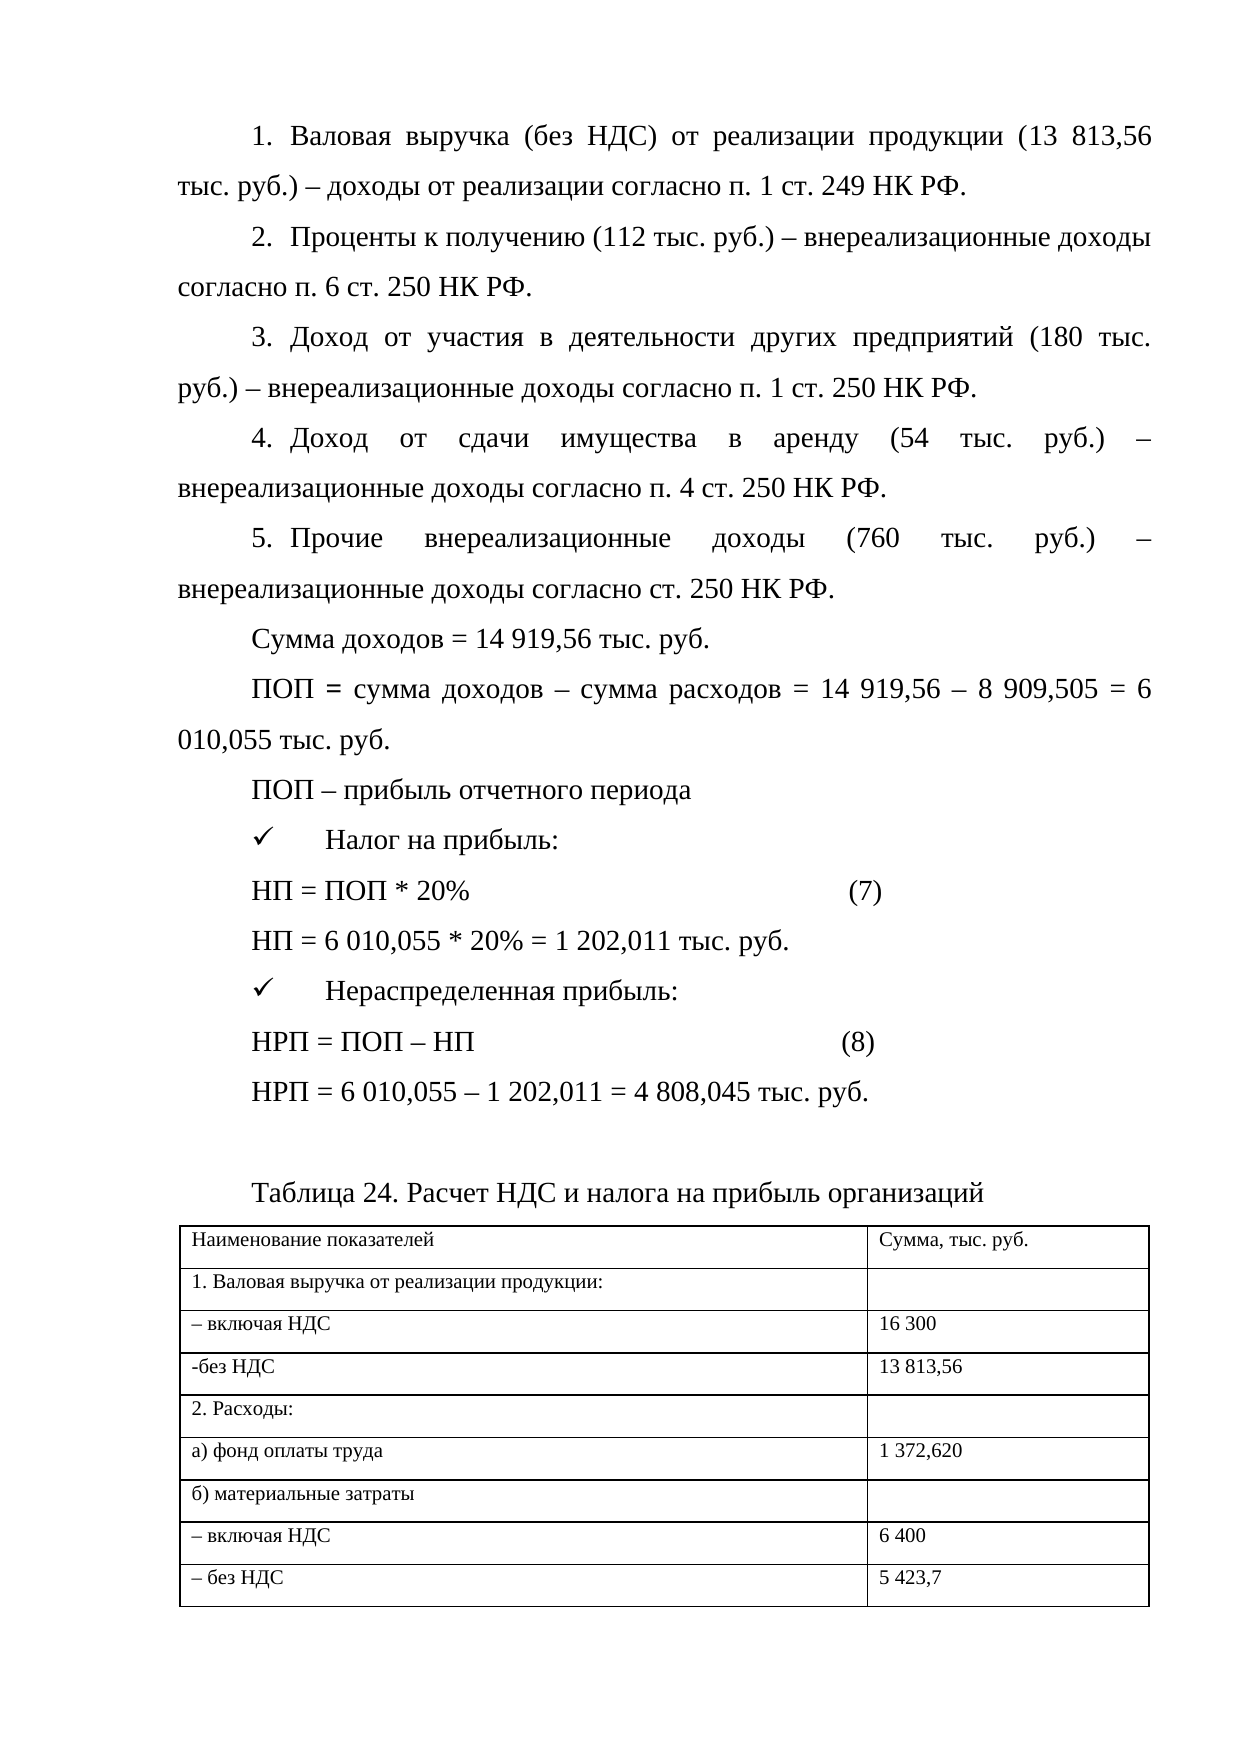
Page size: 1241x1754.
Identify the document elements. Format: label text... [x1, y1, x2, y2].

list Валовая выручка (без НДС) от реализации продукции (13 813,56 тыс. руб.) – доходы от реализации согласно п. 1 ст. 249 НК РФ. [177, 118, 1152, 202]
list Проценты к получению (112 тыс. руб.) – внереализационные доходы согласно п. 6 ст. 250 НК РФ. [177, 219, 1152, 303]
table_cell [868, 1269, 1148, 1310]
text НП = 6 010,055 * 20% = 1 202,011 тыс. руб. [177, 923, 1152, 957]
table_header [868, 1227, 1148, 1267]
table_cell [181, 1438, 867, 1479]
list Нераспределенная прибыль: [177, 973, 1152, 1007]
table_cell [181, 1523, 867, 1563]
list Доход от участия в деятельности других предприятий (180 тыс. руб.) – внереализационные доходы согласно п. 1 ст. 250 НК РФ. [177, 319, 1152, 403]
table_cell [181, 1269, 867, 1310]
text НРП = ПОП – НП (8) [177, 1024, 1152, 1057]
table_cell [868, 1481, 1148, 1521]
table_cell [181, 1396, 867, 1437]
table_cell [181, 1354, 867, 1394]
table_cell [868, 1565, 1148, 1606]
text НП = ПОП * 20% (7) [177, 873, 1152, 906]
text НРП = 6 010,055 – 1 202,011 = 4 808,045 тыс. руб. [177, 1074, 1152, 1108]
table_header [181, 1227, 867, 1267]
list Прочие внереализационные доходы (760 тыс. руб.) – внереализационные доходы согласно ст. 250 НК РФ. [177, 521, 1152, 604]
text ПОП = сумма доходов – сумма расходов = 14 919,56 – 8 909,505 = 6 010,055 тыс. руб. [177, 672, 1152, 755]
list Налог на прибыль: [177, 822, 1152, 856]
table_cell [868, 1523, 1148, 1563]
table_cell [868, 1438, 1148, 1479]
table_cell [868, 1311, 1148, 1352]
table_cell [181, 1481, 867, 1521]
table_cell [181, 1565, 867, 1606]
text Сумма доходов = 14 919,56 тыс. руб. [177, 621, 1152, 655]
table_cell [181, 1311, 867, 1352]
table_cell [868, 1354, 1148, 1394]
list Доход от сдачи имущества в аренду (54 тыс. руб.) – внереализационные доходы согласно п. 4 ст. 250 НК РФ. [177, 420, 1152, 504]
text Таблица 24. Расчет НДС и налога на прибыль организаций [177, 1175, 1152, 1208]
text ПОП – прибыль отчетного периода [177, 772, 1152, 806]
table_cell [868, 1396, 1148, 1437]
